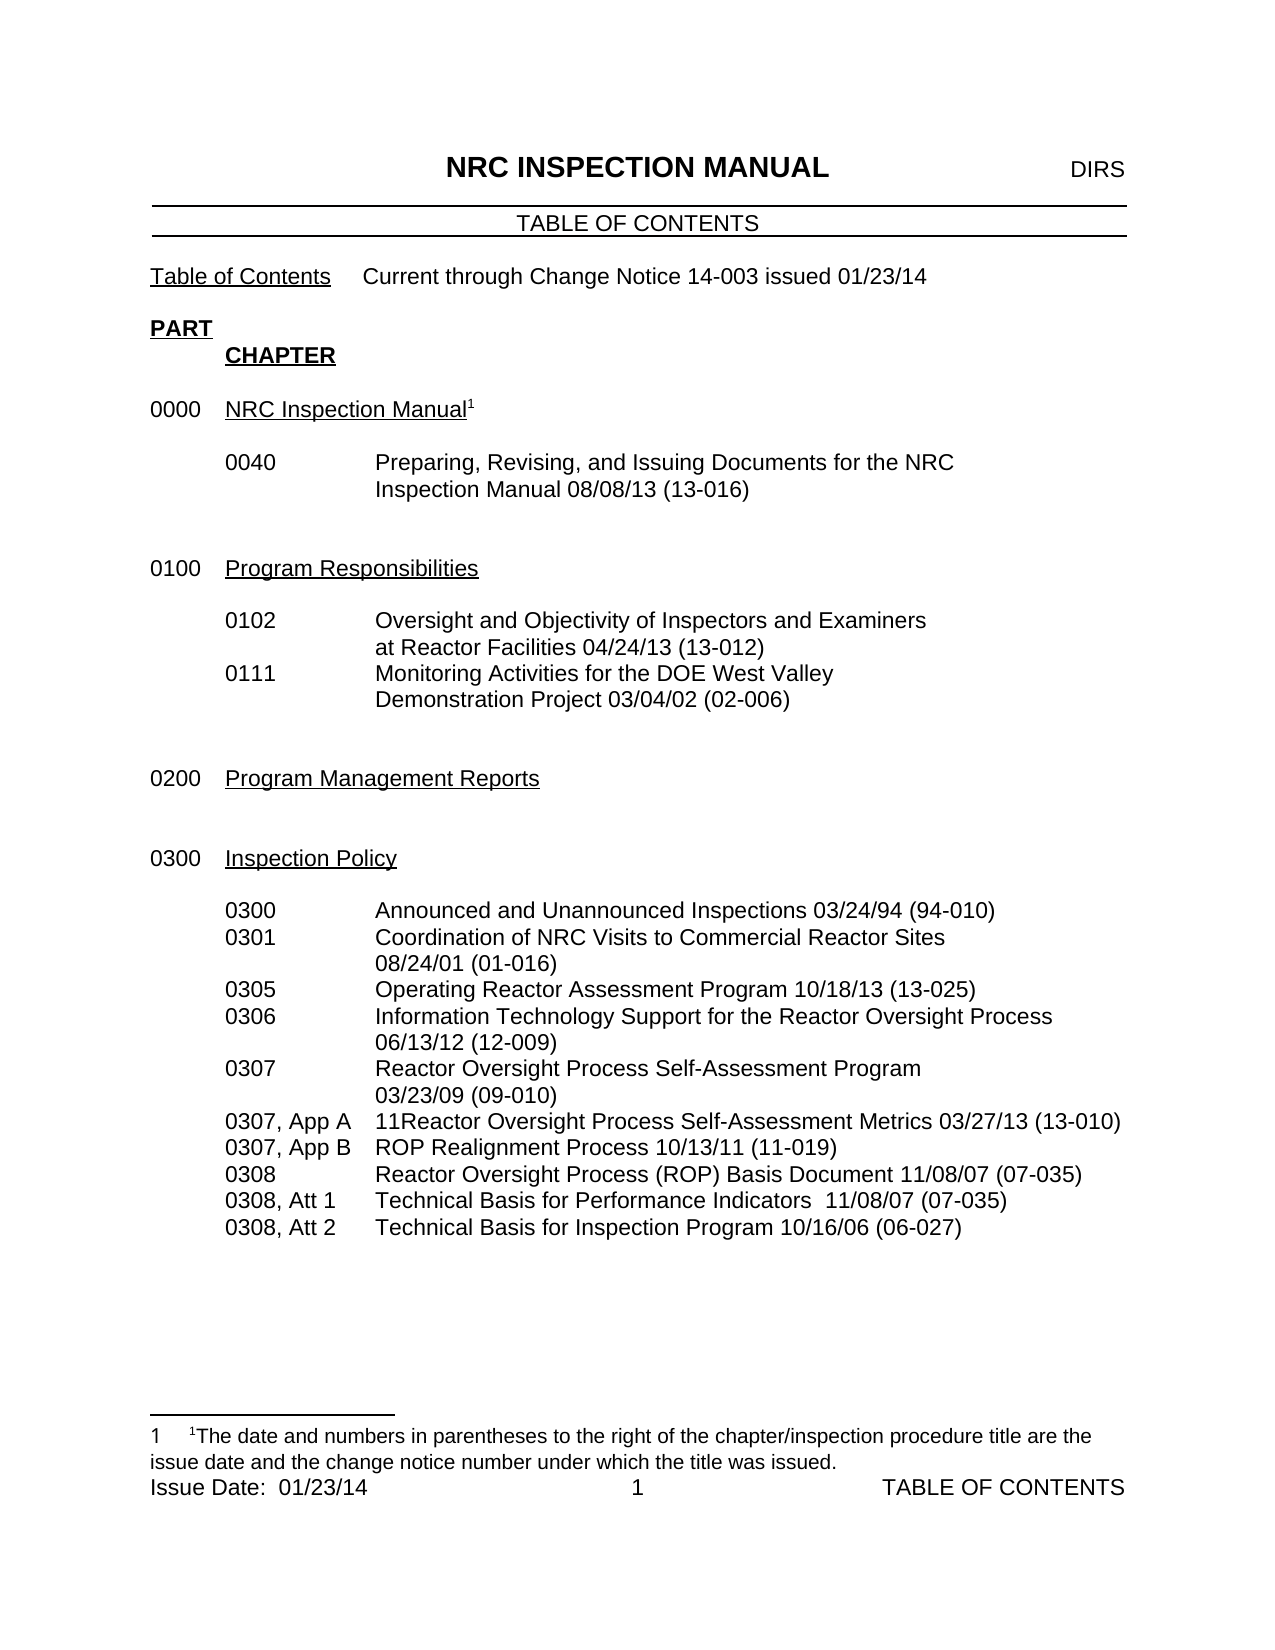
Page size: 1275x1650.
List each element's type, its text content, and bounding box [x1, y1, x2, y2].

text 0307, App A Reactor Oversight Process Self-Assessment Metrics 03/27/13 (13-010) [150, 1108, 1125, 1134]
text Table of Contents Current through Change Notice 14-003 issued 01/23/14 [150, 263, 1125, 289]
text Inspection Manual 08/08/13 (13-016) [225, 476, 1125, 502]
text NRC INSPECTION MANUAL DIRS [150, 150, 1125, 183]
text 0111 Monitoring Activities for the DOE West Valley [150, 660, 1125, 686]
text 08/24/01 (01-016) [225, 950, 1125, 976]
text CHAPTER [150, 342, 1125, 368]
text 0307 Reactor Oversight Process Self-Assessment Program [150, 1055, 1125, 1082]
text 0040 Preparing, Revising, and Issuing Documents for the NRC [150, 449, 1125, 476]
text PART [150, 315, 1125, 342]
text 0200 Program Management Reports [150, 765, 1125, 792]
text at Reactor Facilities 04/24/13 (13-012) [150, 634, 1125, 660]
text 0000 NRC Inspection Manual1 [150, 396, 1125, 423]
text 0305 Operating Reactor Assessment Program 10/18/13 (13-025) [150, 976, 1125, 1003]
text 0301 Coordination of NRC Visits to Commercial Reactor Sites [150, 923, 1125, 950]
text 0307, App B ROP Realignment Process 10/13/11 (11-019) [150, 1134, 1125, 1161]
text 0308, Att 2 Technical Basis for Inspection Program 10/16/06 (06-027) [150, 1213, 1125, 1240]
text 0306 Information Technology Support for the Reactor Oversight Process 06/13/12 (12-009) [150, 1003, 1125, 1055]
text Demonstration Project 03/04/02 (02-006) [225, 686, 1125, 713]
text 0100 Program Responsibilities [150, 554, 1125, 581]
text 0102 Oversight and Objectivity of Inspectors and Examiners [225, 607, 1125, 634]
text TABLE OF CONTENTS [150, 210, 1125, 236]
text 0308 Reactor Oversight Process (ROP) Basis Document 11/08/07 (07-035) [150, 1161, 1125, 1187]
text 03/23/09 (09-010) [150, 1082, 1125, 1108]
text 0308, Att 1 Technical Basis for Performance Indicators 11/08/07 (07-035) [150, 1187, 1125, 1213]
text 0300 Announced and Unannounced Inspections 03/24/94 (94-010) [225, 897, 1125, 923]
text 0300 Inspection Policy [150, 844, 1125, 871]
